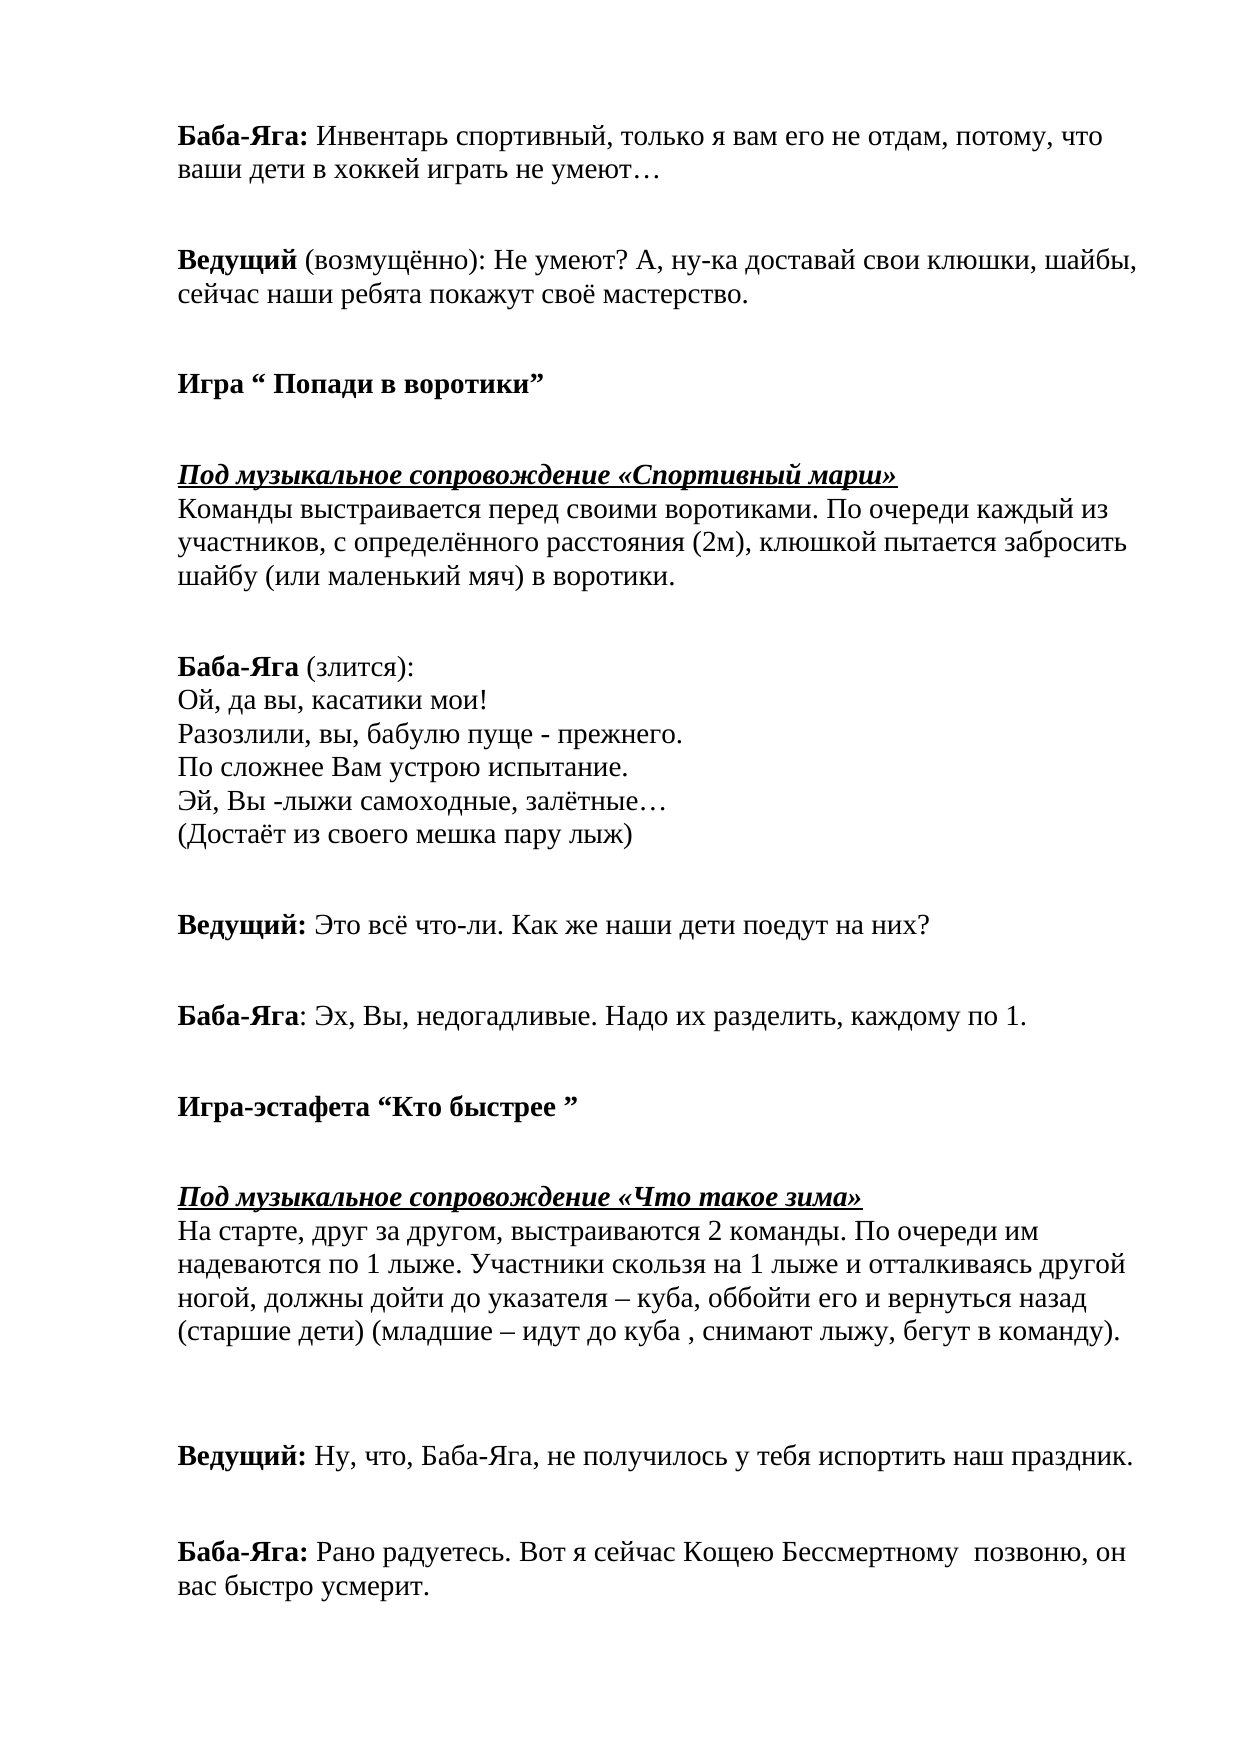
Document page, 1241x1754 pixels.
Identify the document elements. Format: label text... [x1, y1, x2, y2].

text Под музыкальное сопровождение «Спортивный марш» Команды выстраивается перед своими воротиками. По очереди каждый из участников, с определённого расстояния (2м), клюшкой пытается забросить шайбу (или маленький мяч) в воротики. [177, 457, 1152, 619]
text Ведущий (возмущённо): Не умеют? А, ну-ка доставай свои клюшки, шайбы, сейчас наши ребята покажут своё мастерство. [177, 242, 1152, 337]
text Ведущий: Это всё что-ли. Как же наши дети поедут на них? [177, 907, 1152, 969]
text Баба-Яга (злится): Ой, да вы, касатики мои! Разозлили, вы, бабулю пуще - прежнего. По сложнее Вам устрою испытание. Эй, Вы -лыжи самоходные, залётные… (Достаёт из своего мешка пару лыж) [177, 649, 1152, 878]
text Под музыкальное сопровождение «Что такое зима» На старте, друг за другом, выстраиваются 2 команды. По очереди им надеваются по 1 лыже. Участники скользя на 1 лыже и отталкиваясь другой ногой, должны дойти до указателя – куба, оббойти его и вернуться назад (старшие дети) (младшие – идут до куба , снимают лыжу, бегут в команду). [177, 1179, 1152, 1375]
text Баба-Яга: Рано радуетесь. Вот я сейчас Кощею Бессмертному позвоню, он вас быстро усмерит. [177, 1501, 1152, 1601]
text Игра “ Попади в воротики” [177, 367, 1152, 428]
text Ведущий: Ну, что, Баба-Яга, не получилось у тебя испортить наш праздник. [177, 1404, 1152, 1471]
text Игра-эстафета “Кто быстрее ” [177, 1089, 1152, 1150]
text Баба-Яга: Эх, Вы, недогадливые. Надо их разделить, каждому по 1. [177, 998, 1152, 1059]
text Баба-Яга: Инвентарь спортивный, только я вам его не отдам, потому, что ваши дети в хоккей играть не умеют… [177, 118, 1152, 213]
